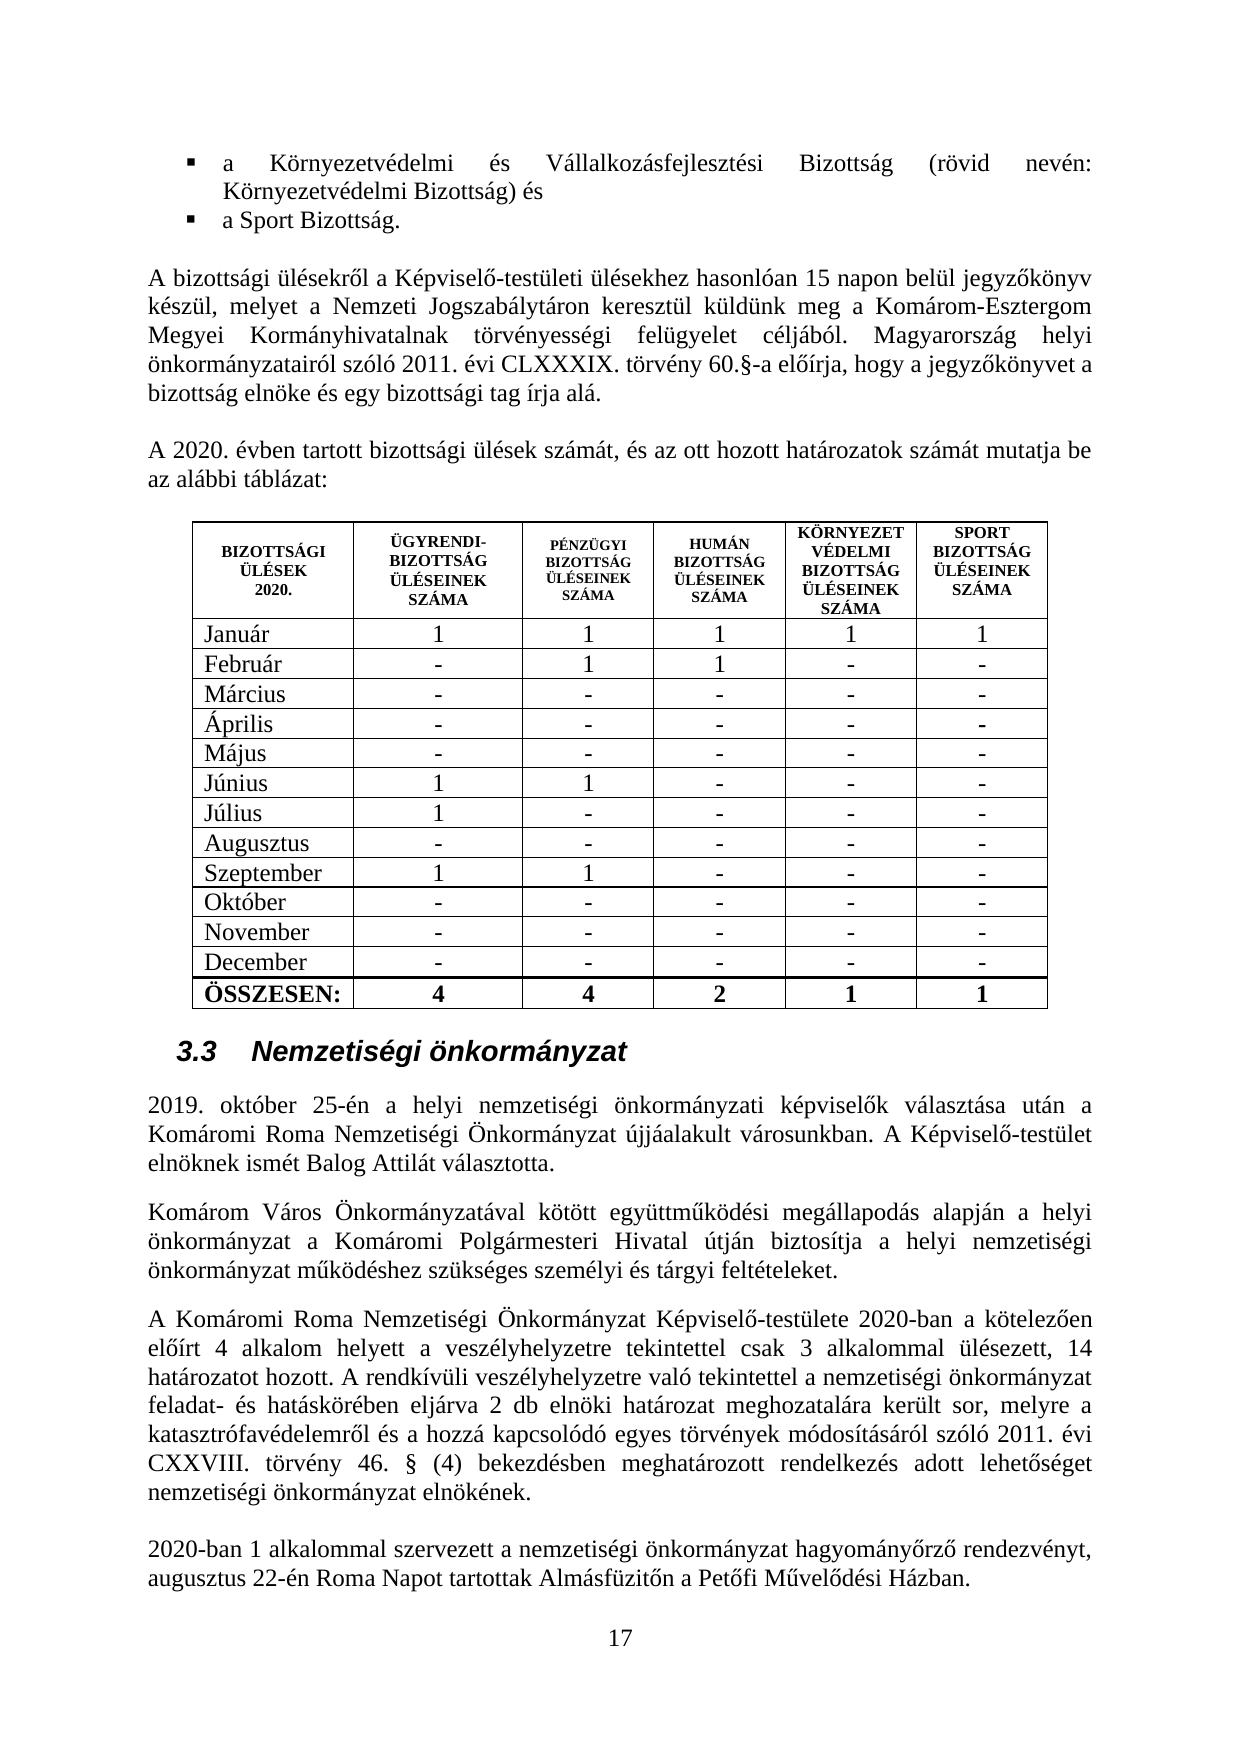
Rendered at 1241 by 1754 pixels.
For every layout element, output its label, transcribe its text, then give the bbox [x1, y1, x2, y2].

table_cell - [654, 709, 785, 737]
table_cell - [523, 679, 653, 708]
text 2020-ban 1 alkalommal szervezett a nemzetiségi önkormányzat hagyományőrző rendezvényt, augusztus 22-én Roma Napot tartottak Almásfüzitőn a Petőfi Művelődési Házban. [148, 1534, 1093, 1592]
table_header BIZOTTSÁGI ÜLÉSEK 2020. [193, 523, 353, 618]
table_cell - [786, 679, 916, 708]
table_cell 1 [354, 858, 522, 886]
table_cell Augusztus [193, 828, 353, 857]
table_cell - [523, 888, 653, 916]
table_cell Április [193, 709, 353, 737]
table_cell 4 [523, 979, 653, 1008]
table_cell Szeptember [193, 858, 353, 886]
table_cell Július [193, 798, 353, 827]
table_cell - [654, 768, 785, 797]
table_header HUMÁN BIZOTTSÁG ÜLÉSEINEK SZÁMA [654, 523, 785, 618]
table_cell - [917, 917, 1047, 946]
table_cell - [786, 649, 916, 678]
table_cell 1 [354, 768, 522, 797]
text Komárom Város Önkormányzatával kötött együttműködési megállapodás alapján a helyi önkormányzat a Komáromi Polgármesteri Hivatal útján biztosítja a helyi nemzetiségi önkormányzat működéshez szükséges személyi és tárgyi feltételeket. [148, 1197, 1093, 1283]
table_cell 1 [523, 649, 653, 678]
list a Környezetvédelmi és Vállalkozásfejlesztési Bizottság (rövid nevén: Környezetvédelmi Bizottság) és [185, 148, 1093, 205]
table_cell - [654, 917, 785, 946]
text A 2020. évben tartott bizottsági ülések számát, és az ott hozott határozatok számát mutatja be az alábbi táblázat: [148, 435, 1093, 493]
table_cell - [917, 947, 1047, 976]
table_cell - [917, 679, 1047, 708]
table_cell - [786, 888, 916, 916]
table_cell - [354, 739, 522, 767]
table_cell - [523, 917, 653, 946]
table_cell 1 [523, 768, 653, 797]
table_header PÉNZÜGYI BIZOTTSÁG ÜLÉSEINEK SZÁMA [523, 523, 653, 618]
table_cell - [786, 739, 916, 767]
table_cell 1 [523, 619, 653, 648]
table_cell - [654, 798, 785, 827]
text A Komáromi Roma Nemzetiségi Önkormányzat Képviselő-testülete 2020-ban a kötelezően előírt 4 alkalom helyett a veszélyhelyzetre tekintettel csak 3 alkalommal ülésezett, 14 határozatot hozott. A rendkívüli veszélyhelyzetre való tekintettel a nemzetiségi önkormányzat feladat- és hatáskörében eljárva 2 db elnöki határozat meghozatalára került sor, melyre a katasztrófavédelemről és a hozzá kapcsolódó egyes törvények módosításáról szóló 2011. évi CXXVIII. törvény 46. § (4) bekezdésben meghatározott rendelkezés adott lehetőséget nemzetiségi önkormányzat elnökének. [148, 1304, 1093, 1506]
table_cell - [786, 709, 916, 737]
table_cell - [654, 739, 785, 767]
table_cell - [786, 947, 916, 976]
table_cell - [786, 798, 916, 827]
table_header KÖRNYEZETVÉDELMI BIZOTTSÁG ÜLÉSEINEK SZÁMA [786, 523, 916, 618]
table_cell 2 [654, 979, 785, 1008]
table_cell - [654, 828, 785, 857]
table_cell - [354, 649, 522, 678]
table_cell - [523, 739, 653, 767]
table_cell Március [193, 679, 353, 708]
text 2019. október 25-én a helyi nemzetiségi önkormányzati képviselők választása után a Komáromi Roma Nemzetiségi Önkormányzat újjáalakult városunkban. A Képviselő-testület elnöknek ismét Balog Attilát választotta. [148, 1090, 1093, 1176]
table_cell - [354, 917, 522, 946]
table_cell - [523, 798, 653, 827]
table_cell - [917, 828, 1047, 857]
table_cell - [917, 888, 1047, 916]
table_cell Január [193, 619, 353, 648]
table_cell - [354, 888, 522, 916]
table_cell - [354, 679, 522, 708]
table_cell - [523, 709, 653, 737]
table_header ÜGYRENDI- BIZOTTSÁG ÜLÉSEINEK SZÁMA [354, 523, 522, 618]
table_cell - [523, 947, 653, 976]
table_cell - [354, 828, 522, 857]
table_cell - [786, 828, 916, 857]
table_cell 4 [354, 979, 522, 1008]
table_cell - [654, 679, 785, 708]
table_cell - [654, 888, 785, 916]
table_cell ÖSSZESEN: [193, 979, 353, 1008]
table_cell 1 [654, 619, 785, 648]
table_header SPORT BIZOTTSÁG ÜLÉSEINEK SZÁMA [917, 523, 1047, 618]
table_cell - [917, 649, 1047, 678]
table_cell December [193, 947, 353, 976]
text A bizottsági ülésekről a Képviselő-testületi ülésekhez hasonlóan 15 napon belül jegyzőkönyv készül, melyet a Nemzeti Jogszabálytáron keresztül küldünk meg a Komárom-Esztergom Megyei Kormányhivatalnak törvényességi felügyelet céljából. Magyarország helyi önkormányzatairól szóló 2011. évi CLXXXIX. törvény 60.§-a előírja, hogy a jegyzőkönyvet a bizottság elnöke és egy bizottsági tag írja alá. [148, 263, 1093, 406]
table_cell Február [193, 649, 353, 678]
table_cell - [354, 709, 522, 737]
subtitle Nemzetiségi önkormányzat [176, 1034, 1093, 1067]
table_cell Május [193, 739, 353, 767]
table_cell November [193, 917, 353, 946]
table_cell - [917, 798, 1047, 827]
table_cell 1 [786, 979, 916, 1008]
table_cell - [654, 947, 785, 976]
table_cell - [786, 858, 916, 886]
table_cell - [654, 858, 785, 886]
table_cell 1 [654, 649, 785, 678]
table_cell - [354, 947, 522, 976]
table_cell - [917, 739, 1047, 767]
table_cell 1 [354, 798, 522, 827]
table_cell 1 [917, 619, 1047, 648]
table_cell - [917, 768, 1047, 797]
table_cell Június [193, 768, 353, 797]
table_cell - [786, 768, 916, 797]
table_cell - [917, 709, 1047, 737]
list a Sport Bizottság. [185, 205, 1093, 234]
table_cell 1 [917, 979, 1047, 1008]
table_cell Október [193, 888, 353, 916]
table_cell 1 [786, 619, 916, 648]
table_cell - [786, 917, 916, 946]
table_cell 1 [523, 858, 653, 886]
table_cell - [523, 828, 653, 857]
table_cell - [917, 858, 1047, 886]
table_cell 1 [354, 619, 522, 648]
